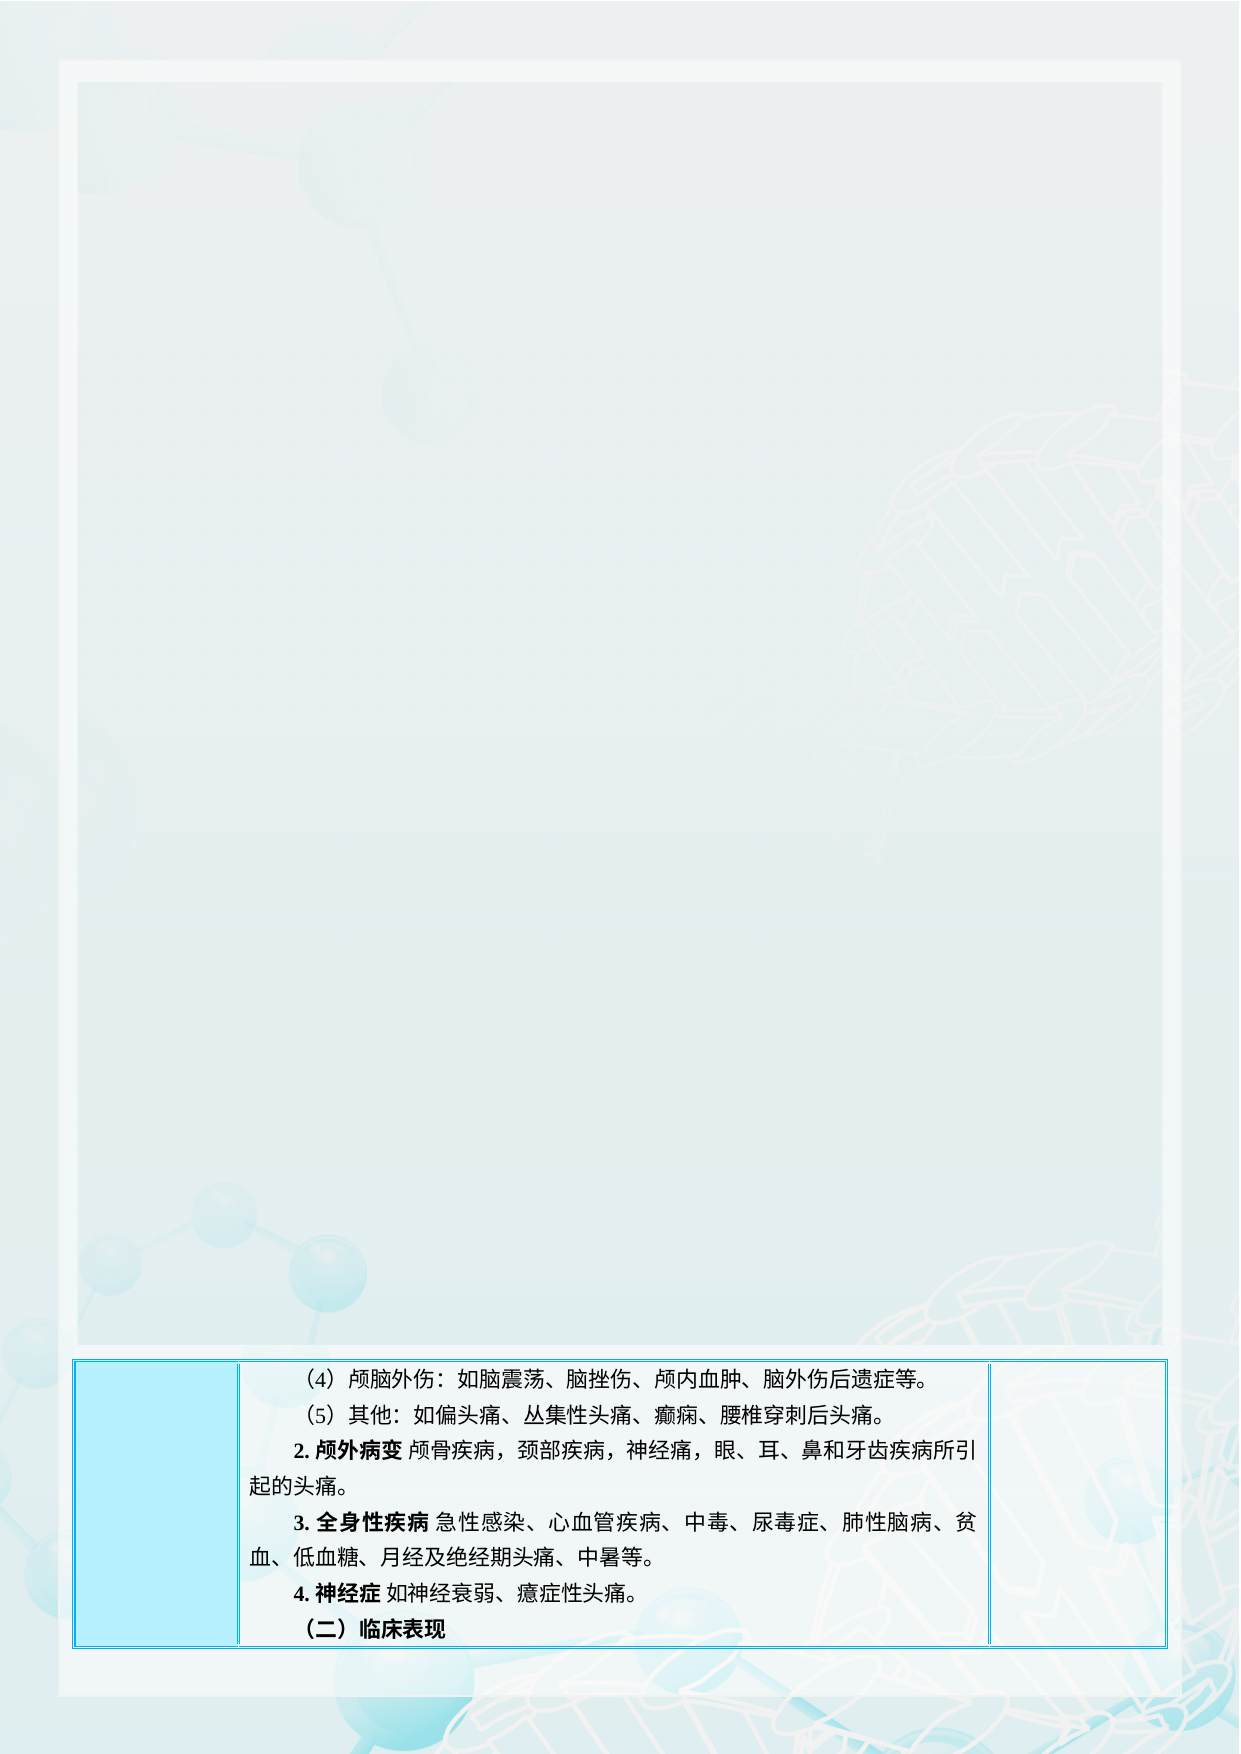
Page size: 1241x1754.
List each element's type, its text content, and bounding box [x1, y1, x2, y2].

table_cell 知识讲解 （40min） [76, 1360, 239, 1646]
picture [0, 1, 1240, 1754]
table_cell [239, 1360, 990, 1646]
table_cell 通过教师讲解，了解常见症状的基本理论知识。 [990, 1362, 1165, 1646]
